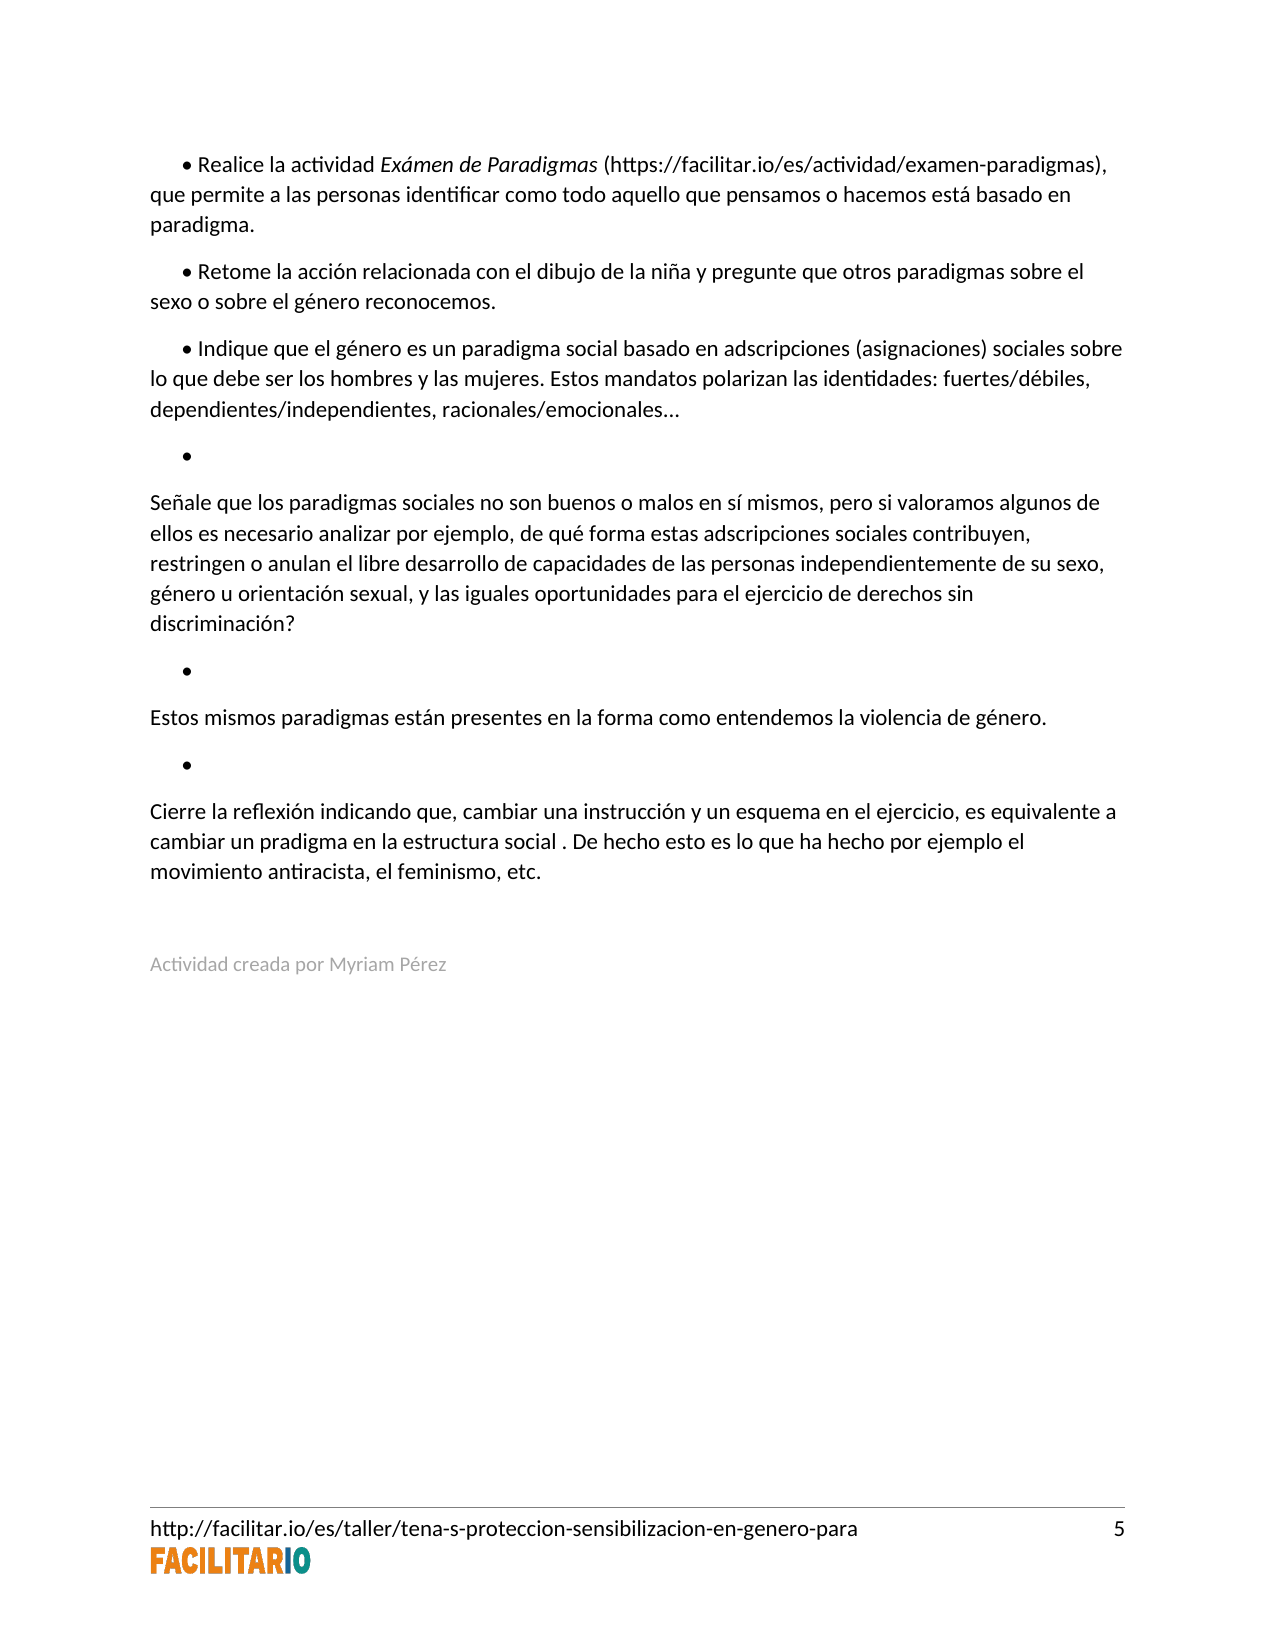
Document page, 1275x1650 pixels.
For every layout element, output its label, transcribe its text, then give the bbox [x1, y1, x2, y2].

text Actividad creada por Myriam Pérez [150, 951, 1125, 976]
text • Indique que el género es un paradigma social basado en adscripciones (asignaciones) sociales sobre lo que debe ser los hombres y las mujeres. Estos mandatos polarizan las identidades: fuertes/débiles, dependientes/independientes, racionales/emocionales... [150, 334, 1125, 423]
text • [150, 442, 1125, 470]
text Estos mismos paradigmas están presentes en la forma como entendemos la violencia de género. [150, 703, 1125, 731]
text • [150, 656, 1125, 684]
text • Realice la actividad Exámen de Paradigmas (https://facilitar.io/es/actividad/examen-paradigmas), que permite a las personas identificar como todo aquello que pensamos o hacemos está basado en paradigma. [150, 150, 1125, 238]
text Cierre la reflexión indicando que, cambiar una instrucción y un esquema en el ejercicio, es equivalente a cambiar un pradigma en la estructura social . De hecho esto es lo que ha hecho por ejemplo el movimiento antiracista, el feminismo, etc. [150, 797, 1125, 885]
text • Retome la acción relacionada con el dibujo de la niña y pregunte que otros paradigmas sobre el sexo o sobre el género reconocemos. [150, 257, 1125, 316]
text • [150, 750, 1125, 778]
text Señale que los paradigmas sociales no son buenos o malos en sí mismos, pero si valoramos algunos de ellos es necesario analizar por ejemplo, de qué forma estas adscripciones sociales contribuyen, restringen o anulan el libre desarrollo de capacidades de las personas independientemente de su sexo, género u orientación sexual, y las iguales oportunidades para el ejercicio de derechos sin discriminación? [150, 488, 1125, 637]
picture [145, 1544, 315, 1576]
